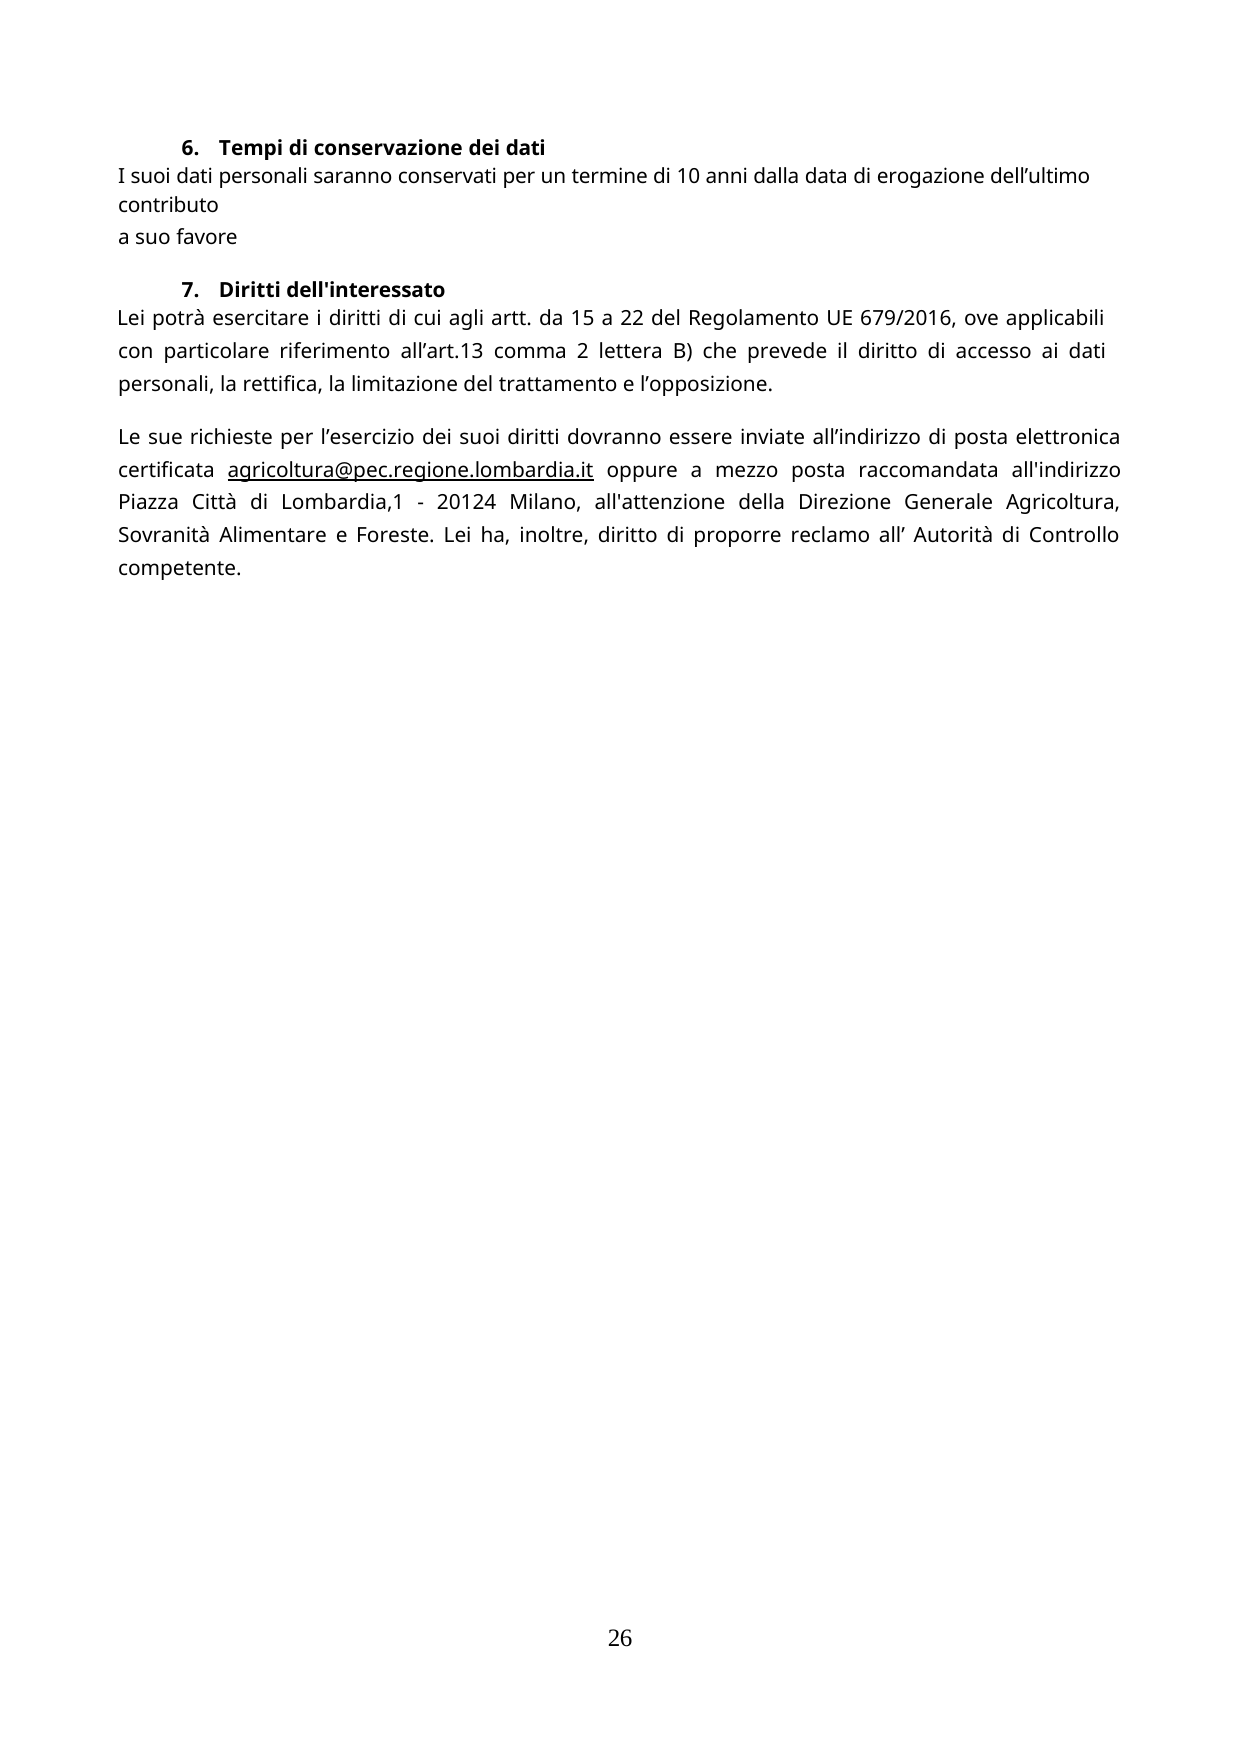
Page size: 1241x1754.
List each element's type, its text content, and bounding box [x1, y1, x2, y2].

text a suo favore [118, 222, 1137, 251]
list Diritti dell'interessato [181, 275, 1137, 303]
text Le sue richieste per l’esercizio dei suoi diritti dovranno essere inviate all’indirizzo di posta elettronica certificata agricoltura@pec.regione.lombardia.it oppure a mezzo posta raccomandata all'indirizzo Piazza Città di Lombardia,1 - 20124 Milano, all'attenzione della Direzione Generale Agricoltura, Sovranità Alimentare e Foreste. Lei ha, inoltre, diritto di proporre reclamo all’ Autorità di Controllo competente. [118, 422, 1121, 581]
text I suoi dati personali saranno conservati per un termine di 10 anni dalla data di erogazione dell’ultimo contributo [118, 161, 1137, 218]
list Tempi di conservazione dei dati [181, 133, 1137, 161]
text Lei potrà esercitare i diritti di cui agli artt. da 15 a 22 del Regolamento UE 679/2016, ove applicabili con particolare riferimento all’art.13 comma 2 lettera B) che prevede il diritto di accesso ai dati personali, la rettifica, la limitazione del trattamento e l’opposizione. [117, 303, 1107, 397]
